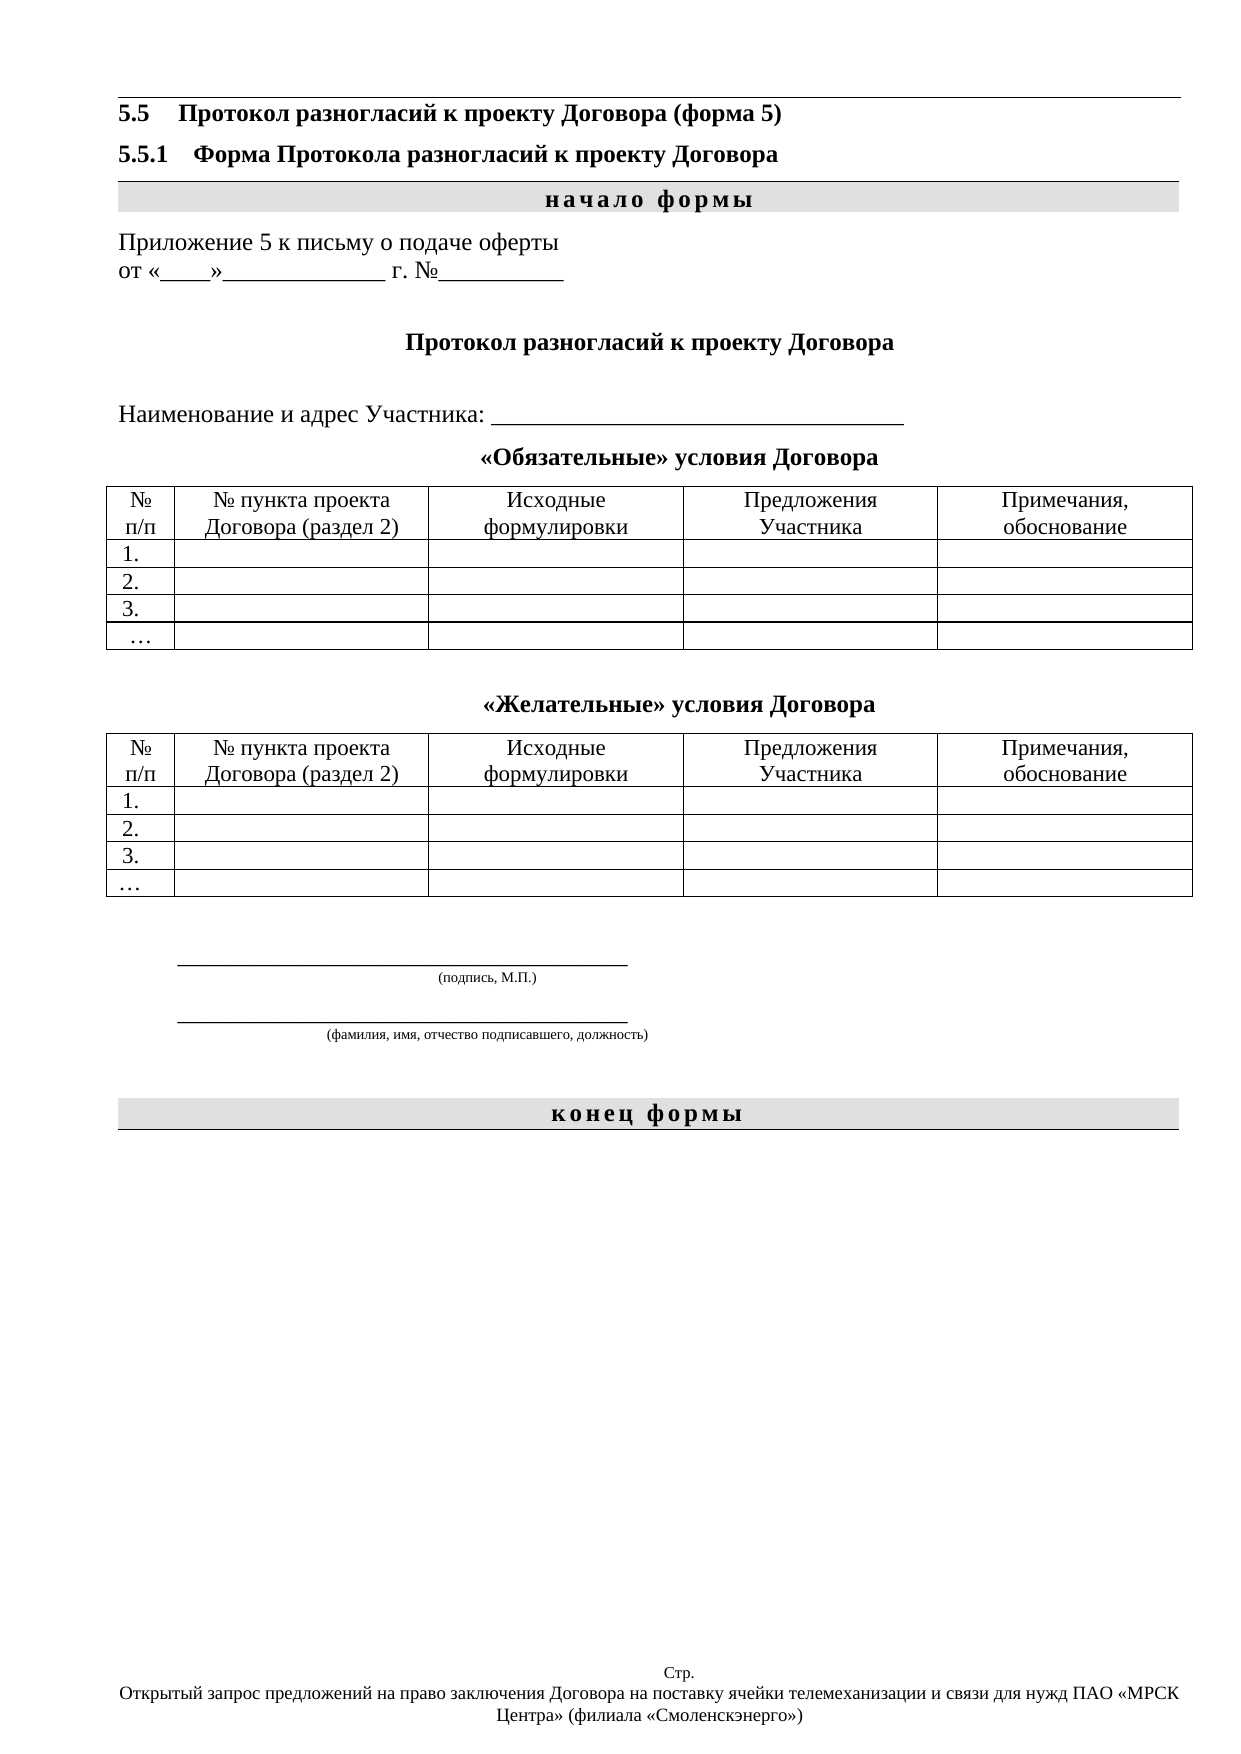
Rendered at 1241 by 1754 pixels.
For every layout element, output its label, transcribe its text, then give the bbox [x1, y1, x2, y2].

table_cell [175, 815, 428, 841]
table_cell [684, 842, 937, 868]
table_header Исходные формулировки [429, 487, 683, 539]
table_header № пункта проекта Договора (раздел 2) [175, 734, 428, 786]
text Наименование и адрес Участника: _________________________________ [118, 399, 1181, 428]
table_header № п/п [107, 487, 174, 539]
table_cell [684, 815, 937, 841]
table_cell [429, 787, 683, 814]
table_cell [684, 787, 937, 814]
text (фамилия, имя, отчество подписавшего, должность) [118, 1026, 797, 1055]
table_cell [684, 623, 937, 649]
table_cell [175, 568, 428, 594]
table_cell [684, 568, 937, 594]
table_cell [175, 623, 428, 649]
table_cell [938, 595, 1192, 621]
subtitle Форма Протокола разногласий к проекту Договора [118, 139, 1181, 168]
table_header Предложения Участника [684, 487, 937, 539]
table_cell [429, 595, 683, 621]
table_cell [938, 870, 1192, 896]
table_cell [938, 540, 1192, 567]
table_cell [429, 540, 683, 567]
table_cell [429, 815, 683, 841]
table_cell [175, 595, 428, 621]
table_cell [175, 540, 428, 567]
table_header № пункта проекта Договора (раздел 2) [175, 487, 428, 539]
table_cell [175, 787, 428, 814]
table_cell [938, 568, 1192, 594]
text начало формы [118, 182, 1179, 212]
table_header Примечания, обоснование [938, 487, 1192, 539]
subtitle Протокол разногласий к проекту Договора (форма 5) [118, 98, 1181, 127]
table_cell [175, 842, 428, 868]
table_header Предложения Участника [684, 734, 937, 786]
table_header Примечания, обоснование [938, 734, 1192, 786]
table_cell … [107, 623, 174, 649]
text Протокол разногласий к проекту Договора [118, 327, 1181, 356]
table_cell [429, 568, 683, 594]
table_header № п/п [107, 734, 174, 786]
table_cell [684, 870, 937, 896]
table_cell [107, 595, 174, 621]
text (подпись, М.П.) [118, 969, 797, 997]
table_header Исходные формулировки [429, 734, 683, 786]
table_cell [175, 870, 428, 896]
table_cell [107, 787, 174, 814]
table_cell [684, 595, 937, 621]
table_cell [107, 815, 174, 841]
table_cell [107, 540, 174, 567]
text Приложение 5 к письму о подаче оферты от «____»_____________ г. №__________ [118, 227, 1181, 284]
table_cell … [107, 870, 174, 896]
text ____________________________________ [118, 940, 1181, 969]
text конец формы [118, 1098, 1179, 1129]
text ____________________________________ [118, 997, 1181, 1026]
text «Желательные» условия Договора [118, 689, 1181, 718]
text «Обязательные» условия Договора [118, 442, 1181, 471]
table_cell [938, 787, 1192, 814]
table_cell [938, 815, 1192, 841]
table_cell [938, 842, 1192, 868]
table_cell [107, 568, 174, 594]
table_cell [429, 623, 683, 649]
table_cell [938, 623, 1192, 649]
table_cell [429, 870, 683, 896]
table_cell [684, 540, 937, 567]
table_cell [429, 842, 683, 868]
table_cell [107, 842, 174, 868]
